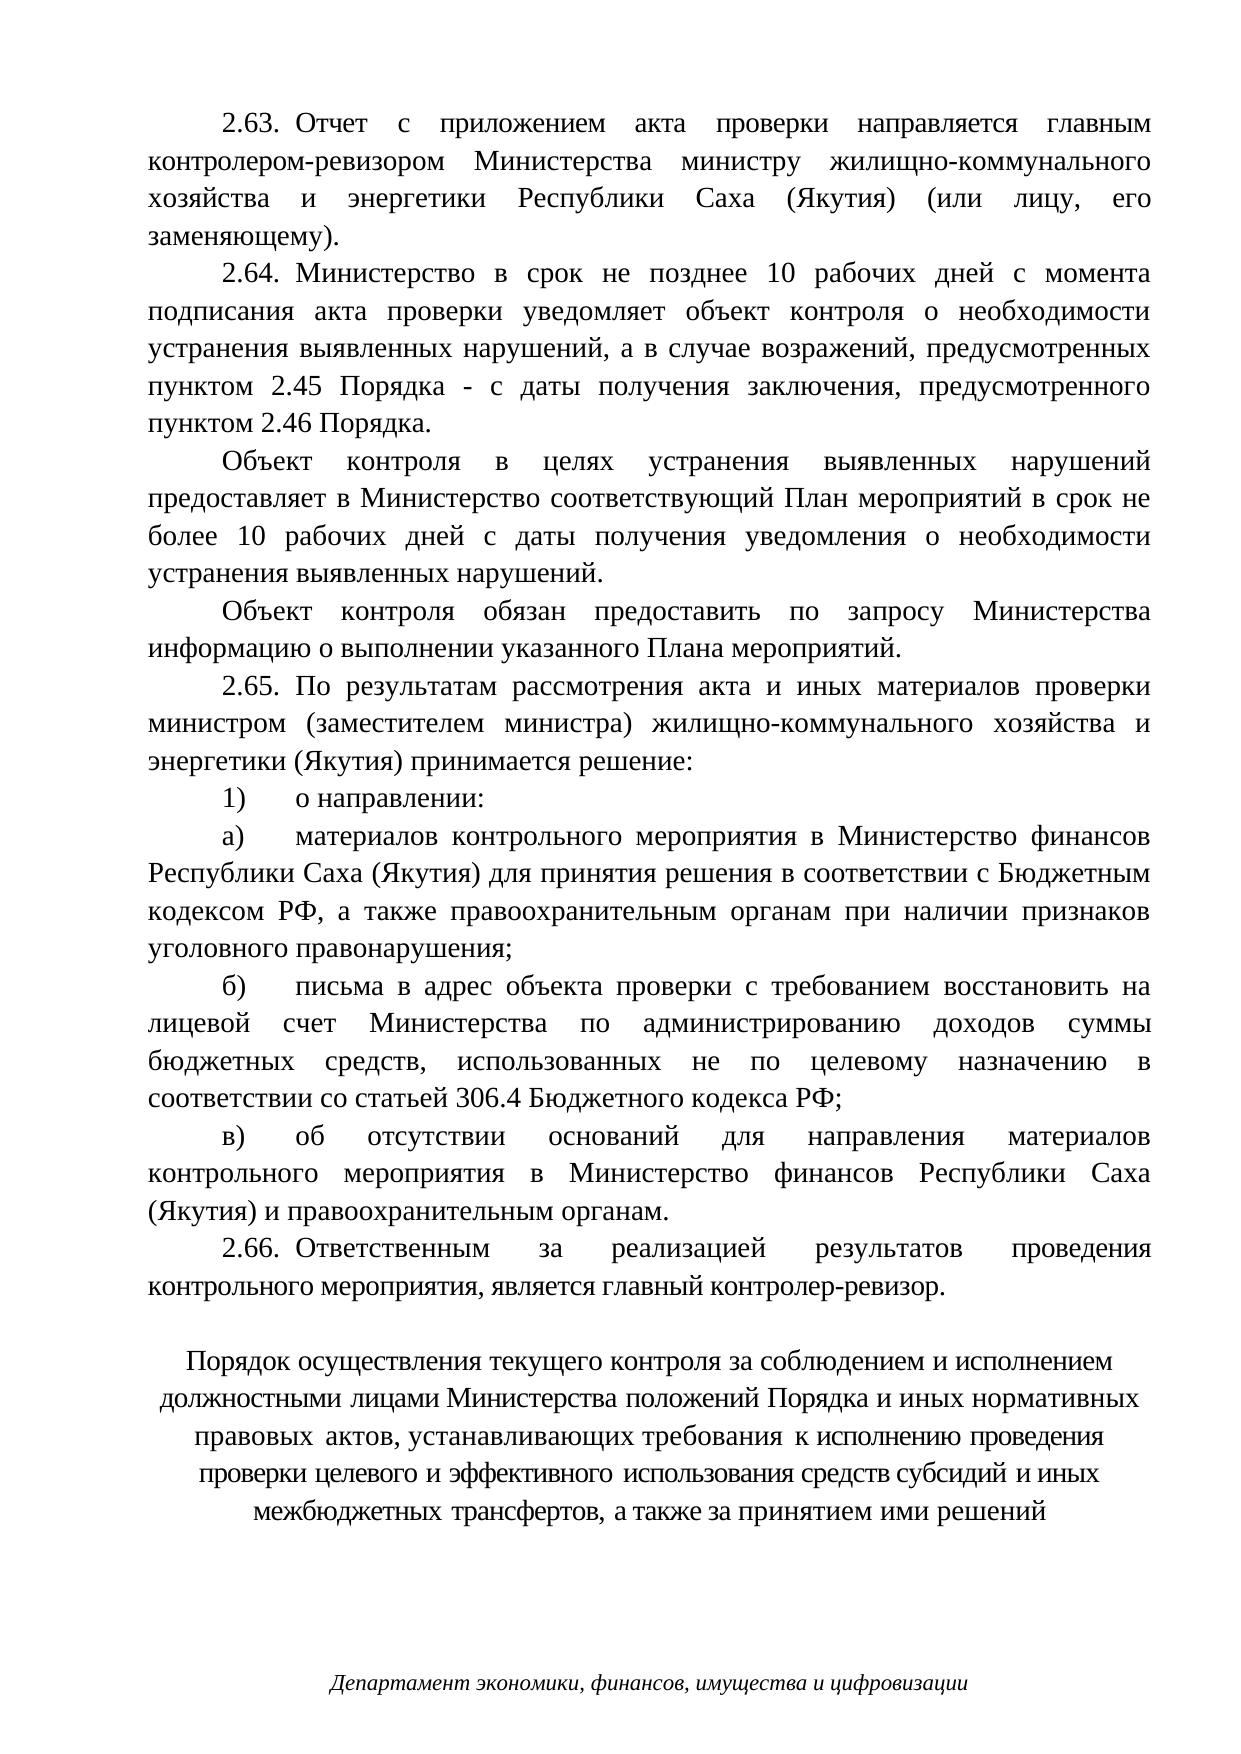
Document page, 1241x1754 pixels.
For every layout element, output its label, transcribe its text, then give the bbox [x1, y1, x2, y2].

list о направлении: [148, 778, 1152, 815]
list Отчет с приложением акта проверки направляется главным контролером-ревизором Министерства министру жилищно-коммунального хозяйства и энергетики Республики Caxa (Якутия) (или лицу, его заменяющему). [148, 103, 1152, 253]
list письма в адрес объекта проверки с требованием восстановить на лицевой счет Министерства по администрированию доходов суммы бюджетных средств, использованных не по целевому назначению в соответствии со статьей 306.4 Бюджетного кодекса РФ; [148, 965, 1152, 1115]
list Министерство в срок не позднее 10 рабочих дней с момента подписания акта проверки уведомляет объект контроля о необходимости устранения выявленных нарушений, а в случае возражений, предусмотренных пунктом 2.45 Порядка - с даты получения заключения, предусмотренного пунктом 2.46 Порядка. [148, 253, 1152, 440]
list материалов контрольного мероприятия в Министерство финансов Республики Caxa (Якутия) для принятия решения в соответствии с Бюджетным кодексом РФ, а также правоохранительным органам при наличии признаков уголовного правонарушения; [148, 815, 1152, 965]
text Порядок осуществления текущего контроля за соблюдением и исполнением должностными лицами Министерства положений Порядка и иных нормативных правовых актов, устанавливающих требования к исполнению проведения проверки целевого и эффективного использования средств субсидий и иных межбюджетных трансфертов, а также за принятием ими решений [148, 1340, 1152, 1528]
list По результатам рассмотрения акта и иных материалов проверки министром (заместителем министра) жилищно-коммунального хозяйства и энергетики (Якутия) принимается решение: [148, 665, 1152, 778]
text Объект контроля в целях устранения выявленных нарушений предоставляет в Министерство соответствующий План мероприятий в срок не более 10 рабочих дней с даты получения уведомления о необходимости устранения выявленных нарушений. [148, 440, 1152, 590]
list об отсутствии оснований для направления материалов контрольного мероприятия в Министерство финансов Республики Caxa (Якутия) и правоохранительным органам. [148, 1115, 1152, 1228]
text Объект контроля обязан предоставить по запросу Министерства информацию о выполнении указанного Плана мероприятий. [148, 590, 1152, 665]
list Ответственным за реализацией результатов проведения контрольного мероприятия, является главный контролер-ревизор. [148, 1228, 1152, 1303]
